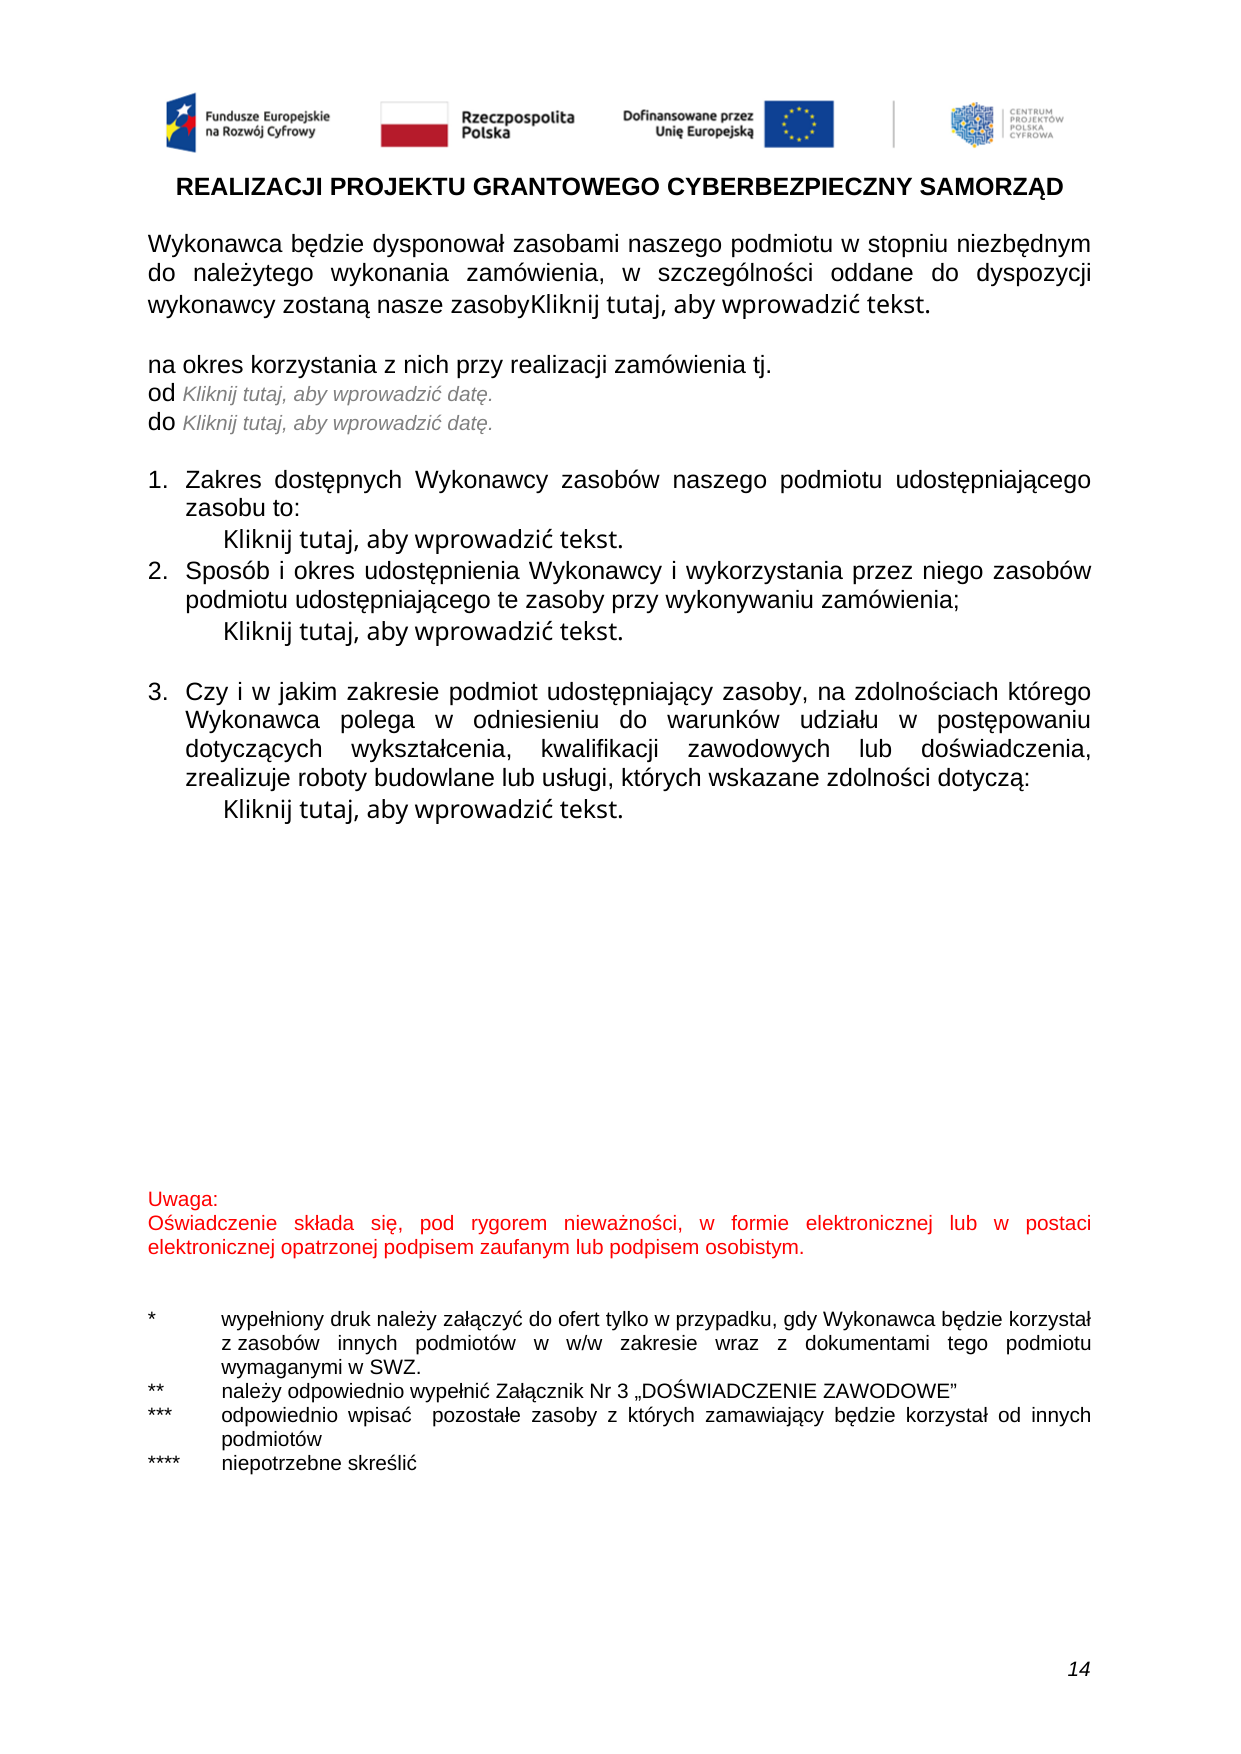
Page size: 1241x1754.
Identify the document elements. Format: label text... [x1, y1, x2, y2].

text na okres korzystania z nich przy realizacji zamówienia tj. [148, 349, 1093, 378]
text DOSTAWA SPRZĘTU IT DLA URZĘDU MIEJSKIEGO W KOLE W RAMACH REALIZACJI PROJEKTU GRANTOWEGO CYBERBEZPIECZNY SAMORZĄD [148, 172, 1093, 201]
list Sposób i okres udostępnienia Wykonawcy i wykorzystania przez niego zasobów podmiotu udostępniającego te zasoby przy wykonywaniu zamówienia; [148, 556, 1093, 614]
text od [148, 378, 1093, 407]
text Wykonawca będzie dysponował zasobami naszego podmiotu w stopniu niezbędnym do należytego wykonania zamówienia, w szczególności oddane do dyspozycji wykonawcy zostaną nasze zasoby [148, 229, 1093, 321]
picture [147, 73, 1093, 172]
list Czy i w jakim zakresie podmiot udostępniający zasoby, na zdolnościach którego Wykonawca polega w odniesieniu do warunków udziału w postępowaniu dotyczących wykształcenia, kwalifikacji zawodowych lub doświadczenia, zrealizuje roboty budowlane lub usługi, których wskazane zdolności dotyczą: [148, 676, 1093, 791]
text *** odpowiednio wpisać pozostałe zasoby z których zamawiający będzie korzystał od innych podmiotów [148, 1403, 1093, 1451]
text Uwaga: [148, 1187, 1093, 1211]
list Zakres dostępnych Wykonawcy zasobów naszego podmiotu udostępniającego zasobu to: [148, 464, 1093, 522]
text **** niepotrzebne skreślić [148, 1451, 1093, 1475]
text * wypełniony druk należy załączyć do ofert tylko w przypadku, gdy Wykonawca będzie korzystał z zasobów innych podmiotów w w/w zakresie wraz z dokumentami tego podmiotu wymaganymi w SWZ. [148, 1307, 1093, 1379]
text Oświadczenie składa się, pod rygorem nieważności, w formie elektronicznej lub w postaci elektronicznej opatrzonej podpisem zaufanym lub podpisem osobistym. [148, 1211, 1093, 1259]
text do [148, 407, 1093, 436]
text ** należy odpowiednio wypełnić Załącznik Nr 3 „DOŚWIADCZENIE ZAWODOWE” [148, 1379, 1093, 1403]
